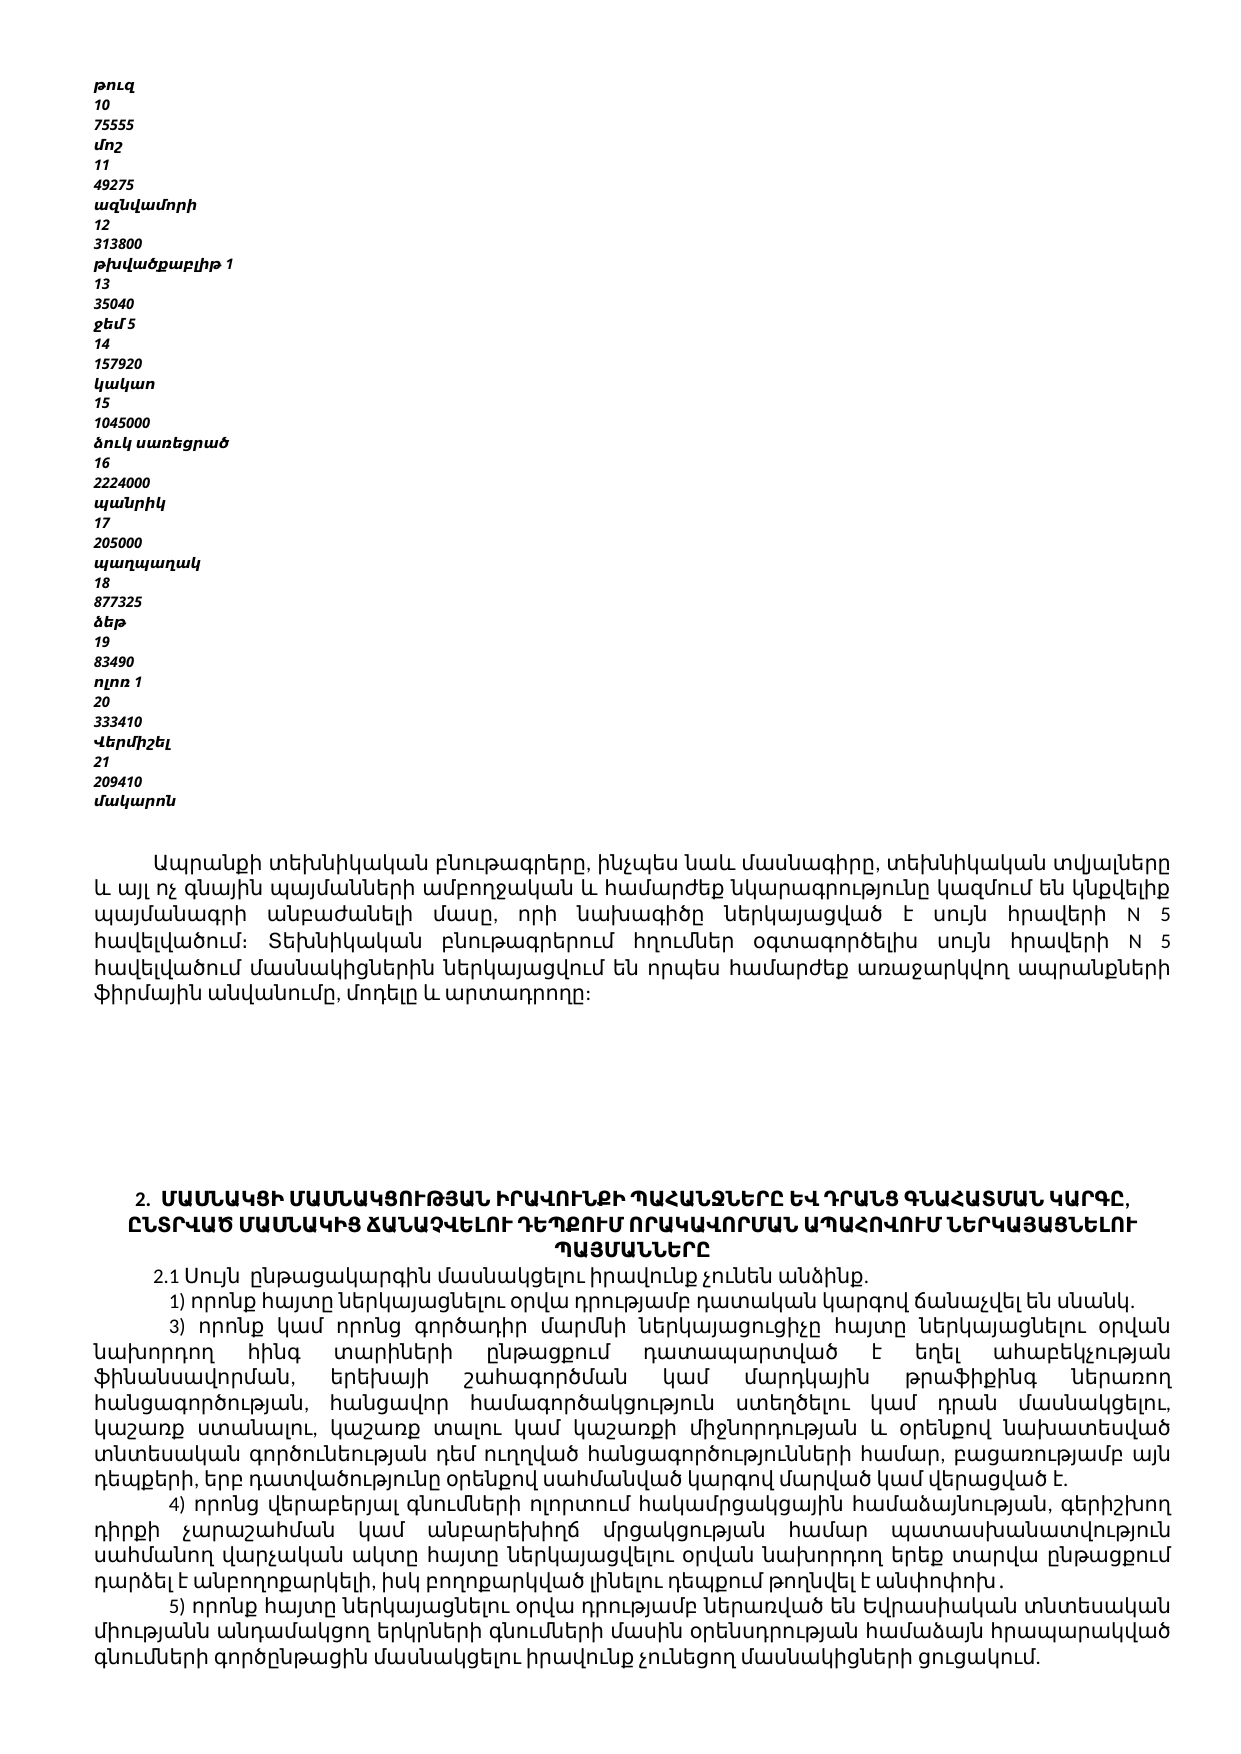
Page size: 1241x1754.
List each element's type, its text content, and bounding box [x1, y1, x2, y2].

text 1) որոնք հայտը ներկայացնելու օրվա դրությամբ դատական կարգով ճանաչվել են սնանկ. [94, 1288, 1171, 1314]
text 2.1 Սույն ընթացակարգին մասնակցելու իրավունք չունեն անձինք. [94, 1263, 1171, 1288]
text 4) որոնց վերաբերյալ գնումների ոլորտում հակամրցակցային համաձայնության, գերիշխող դիրքի չարաշահման կամ անբարեխիղճ մրցակցության համար պատասխանատվություն սահմանող վարչական ակտը հայտը ներկայացվելու օրվան նախորդող երեք տարվա ընթացքում դարձել է անբողոքարկելի, իսկ բողոքարկված լինելու դեպքում թողնվել է անփոփոխ․ [94, 1492, 1171, 1593]
text 5) որոնք հայտը ներկայացնելու օրվա դրությամբ ներառված են Եվրասիական տնտեսական միությանն անդամակցող երկրների գնումների մասին օրենսդրության համաձայն հրապարակված գնումների գործընթացին մասնակցելու իրավունք չունեցող մասնակիցների ցուցակում. [94, 1593, 1171, 1669]
text 2. ՄԱՍՆԱԿՑԻ ՄԱՍՆԱԿՑՈՒԹՅԱՆ ԻՐԱՎՈՒՆՔԻ ՊԱՀԱՆՋՆԵՐԸ ԵՎ ԴՐԱՆՑ ԳՆԱՀԱՏՄԱՆ ԿԱՐԳԸ, ԸՆՏՐՎԱԾ ՄԱՍՆԱԿԻՑ ՃԱՆԱՉՎԵԼՈՒ ԴԵՊՔՈՒՄ ՈՐԱԿԱՎՈՐՄԱՆ ԱՊԱՀՈՎՈՒՄ ՆԵՐԿԱՅԱՑՆԵԼՈՒ ՊԱՅՄԱՆՆԵՐԸ [94, 1187, 1171, 1263]
text 3) որոնք կամ որոնց գործադիր մարմնի ներկայացուցիչը հայտը ներկայացնելու օրվան նախորդող հինգ տարիների ընթացքում դատապարտված է եղել ահաբեկչության ֆինանսավորման, երեխայի շահագործման կամ մարդկային թրաֆիքինգ ներառող հանցագործության, հանցավոր համագործակցություն ստեղծելու կամ դրան մասնակցելու, կաշառք ստանալու, կաշառք տալու կամ կաշառքի միջնորդության և օրենքով նախատեսված տնտեսական գործունեության դեմ ուղղված հանցագործությունների համար, բացառությամբ այն դեպքերի, երբ դատվածությունը օրենքով սահմանված կարգով մարված կամ վերացված է. [94, 1314, 1171, 1492]
text Ապրանքի տեխնիկական բնութագրերը, ինչպես նաև մասնագիրը, տեխնիկական տվյալները և այլ ոչ գնային պայմանների ամբողջական և համարժեք նկարագրությունը կազմում են կնքվելիք պայմանագրի անբաժանելի մասը, որի նախագիծը ներկայացված է սույն հրավերի N 5 հավելվածում։ Տեխնիկական բնութագրերում հղումներ օգտագործելիս սույն հրավերի N 5 հավելվածում մասնակիցներին ներկայացվում են որպես համարժեք առաջարկվող ապրանքների ֆիրմային անվանումը, մոդելը և արտադրողը: [94, 850, 1171, 1006]
